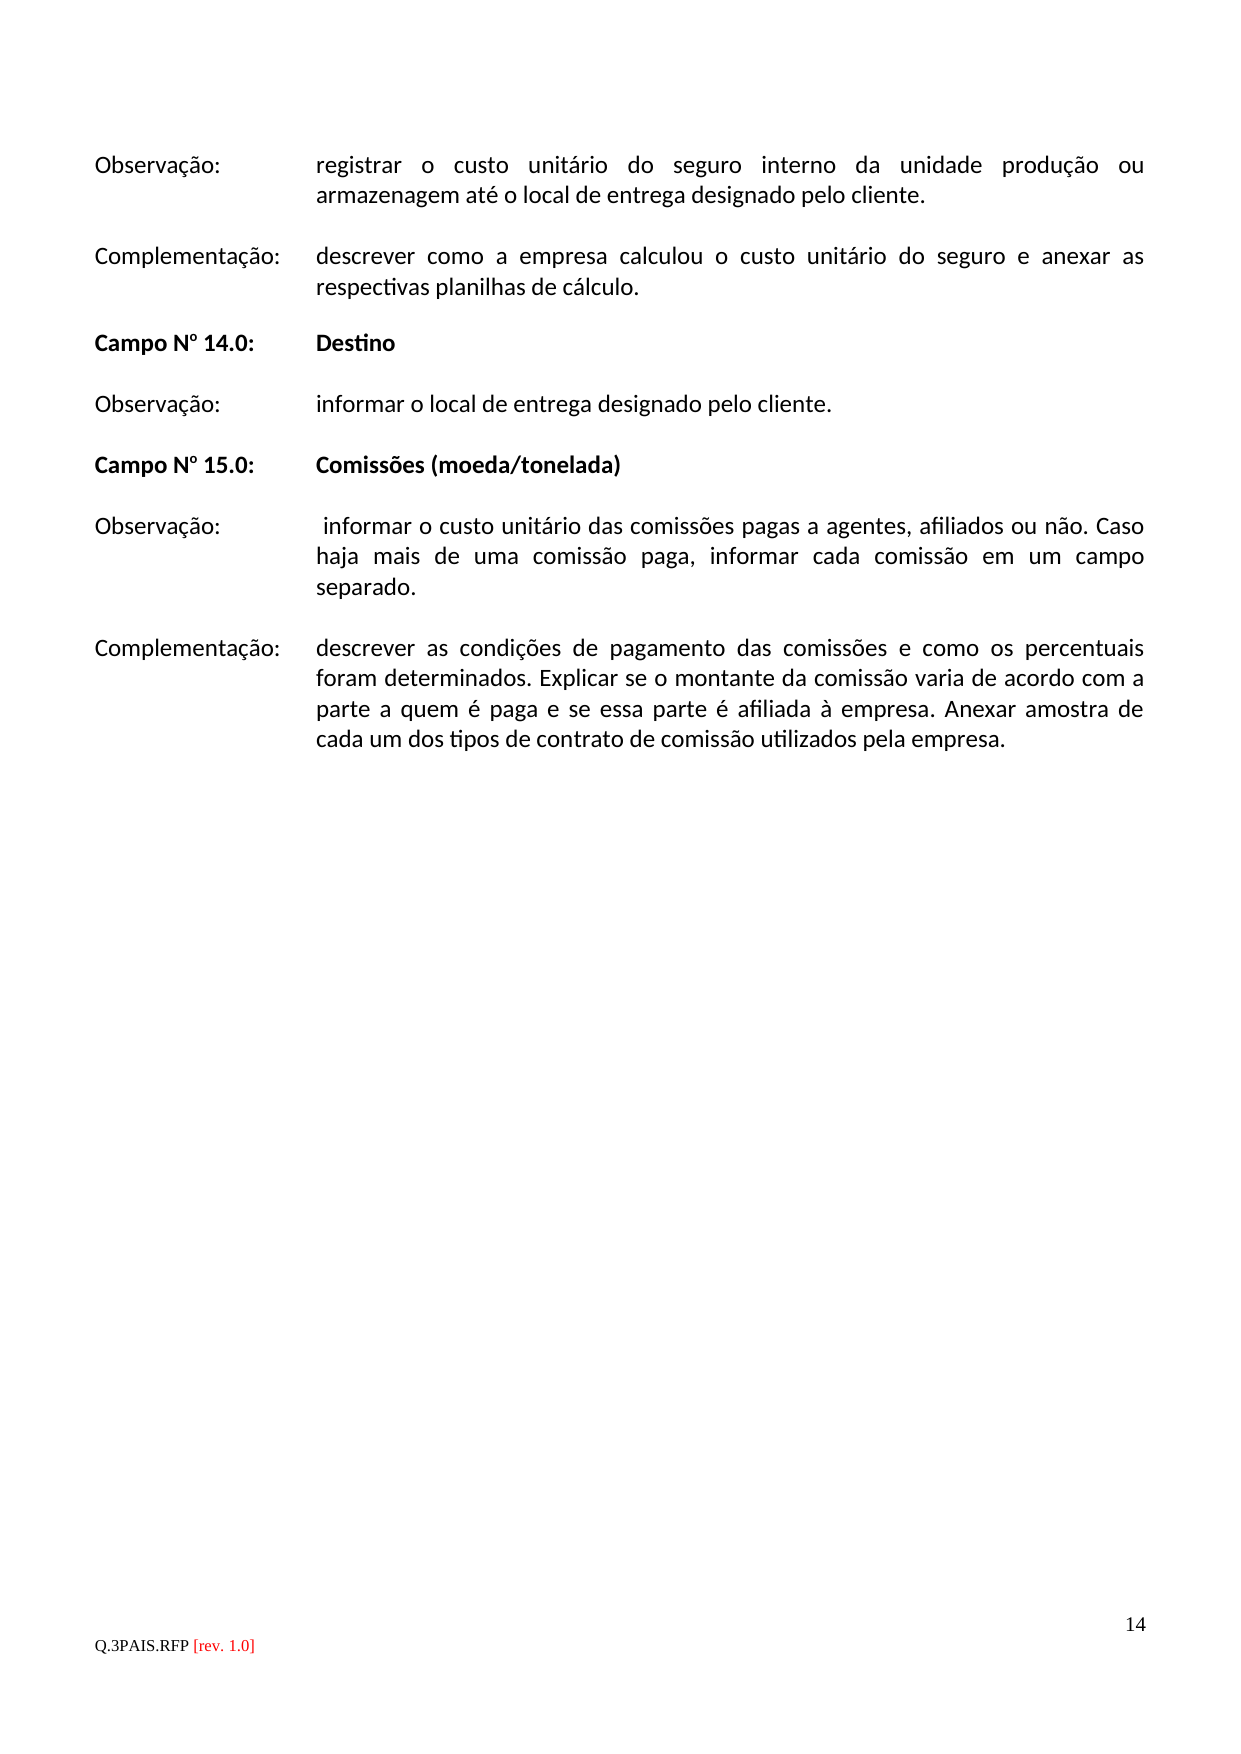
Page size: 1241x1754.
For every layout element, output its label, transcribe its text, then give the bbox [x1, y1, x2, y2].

text Observação: informar o custo unitário das comissões pagas a agentes, afiliados ou não. Caso haja mais de uma comissão paga, informar cada comissão em um campo separado. [94, 510, 1146, 601]
text Observação: informar o local de entrega designado pelo cliente. [94, 388, 1146, 418]
text Campo No 14.0: Destino [94, 327, 1146, 357]
text Complementação: descrever como a empresa calculou o custo unitário do seguro e anexar as respectivas planilhas de cálculo. [94, 240, 1146, 301]
text Observação: registrar o custo unitário do seguro interno da unidade produção ou armazenagem até o local de entrega designado pelo cliente. [94, 149, 1146, 210]
text Campo No 15.0: Comissões (moeda/tonelada) [94, 449, 1146, 479]
text Complementação: descrever as condições de pagamento das comissões e como os percentuais foram determinados. Explicar se o montante da comissão varia de acordo com a parte a quem é paga e se essa parte é afiliada à empresa. Anexar amostra de cada um dos tipos de contrato de comissão utilizados pela empresa. [94, 632, 1146, 754]
